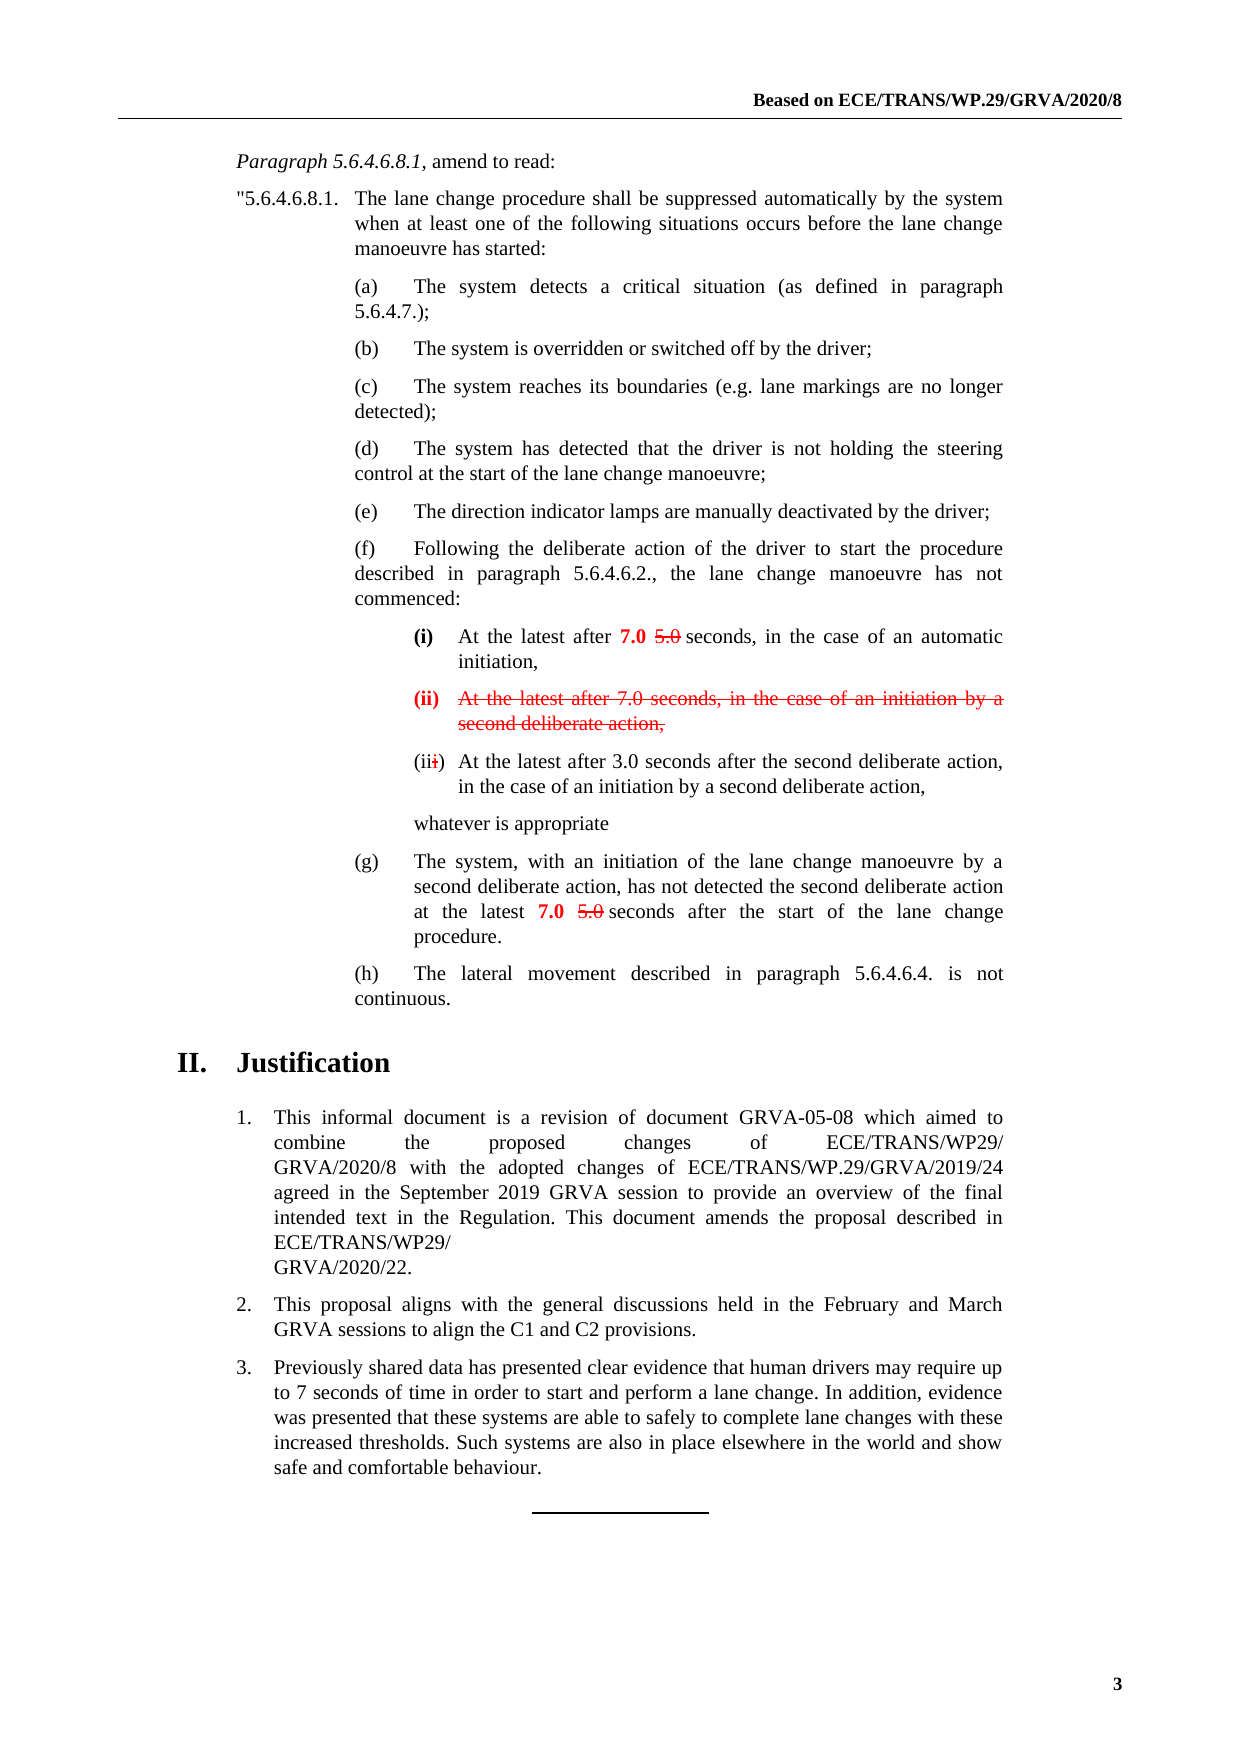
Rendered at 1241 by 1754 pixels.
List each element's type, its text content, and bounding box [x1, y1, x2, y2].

text Paragraph 5.6.4.6.8.1, amend to read: [236, 148, 1004, 173]
text (iii) At the latest after 3.0 seconds after the second deliberate action, in the case of an initiation by a second deliberate action, [413, 748, 1004, 798]
text (e) The direction indicator lamps are manually deactivated by the driver; [354, 498, 1004, 523]
text (h) The lateral movement described in paragraph 5.6.4.6.4. is not continuous. [354, 960, 1004, 1010]
list This proposal aligns with the general discussions held in the February and March GRVA sessions to align the C1 and C2 provisions. [236, 1291, 1004, 1341]
text (c) The system reaches its boundaries (e.g. lane markings are no longer detected); [354, 373, 1004, 423]
text (g) The system, with an initiation of the lane change manoeuvre by a second deliberate action, has not detected the second deliberate action at the latest 7.0 5.0 seconds after the start of the lane change procedure. [354, 848, 1004, 948]
text (f) Following the deliberate action of the driver to start the procedure described in paragraph 5.6.4.6.2., the lane change manoeuvre has not commenced: [354, 535, 1004, 610]
text (ii) At the latest after 7.0 seconds, in the case of an initiation by a second deliberate action, [413, 685, 1004, 735]
text whatever is appropriate [413, 810, 1004, 835]
text (i) At the latest after 7.0 5.0 seconds, in the case of an automatic initiation, [413, 623, 1004, 673]
text II. Justification [118, 1048, 1004, 1079]
text "5.6.4.6.8.1. The lane change procedure shall be suppressed automatically by the system when at least one of the following situations occurs before the lane change manoeuvre has started: [236, 185, 1004, 260]
list This informal document is a revision of document GRVA-05-08 which aimed to combine the proposed changes of ECE/TRANS/WP29/ GRVA/2020/8 with the adopted changes of ECE/TRANS/WP.29/GRVA/2019/24 agreed in the September 2019 GRVA session to provide an overview of the final intended text in the Regulation. This document amends the proposal described in ECE/TRANS/WP29/ GRVA/2020/22. [236, 1104, 1004, 1279]
text (d) The system has detected that the driver is not holding the steering control at the start of the lane change manoeuvre; [354, 435, 1004, 485]
text (b) The system is overridden or switched off by the driver; [354, 335, 1004, 360]
list Previously shared data has presented clear evidence that human drivers may require up to 7 seconds of time in order to start and perform a lane change. In addition, evidence was presented that these systems are able to safely to complete lane changes with these increased thresholds. Such systems are also in place elsewhere in the world and show safe and comfortable behaviour. [236, 1354, 1004, 1479]
text (a) The system detects a critical situation (as defined in paragraph 5.6.4.7.); [354, 273, 1004, 323]
